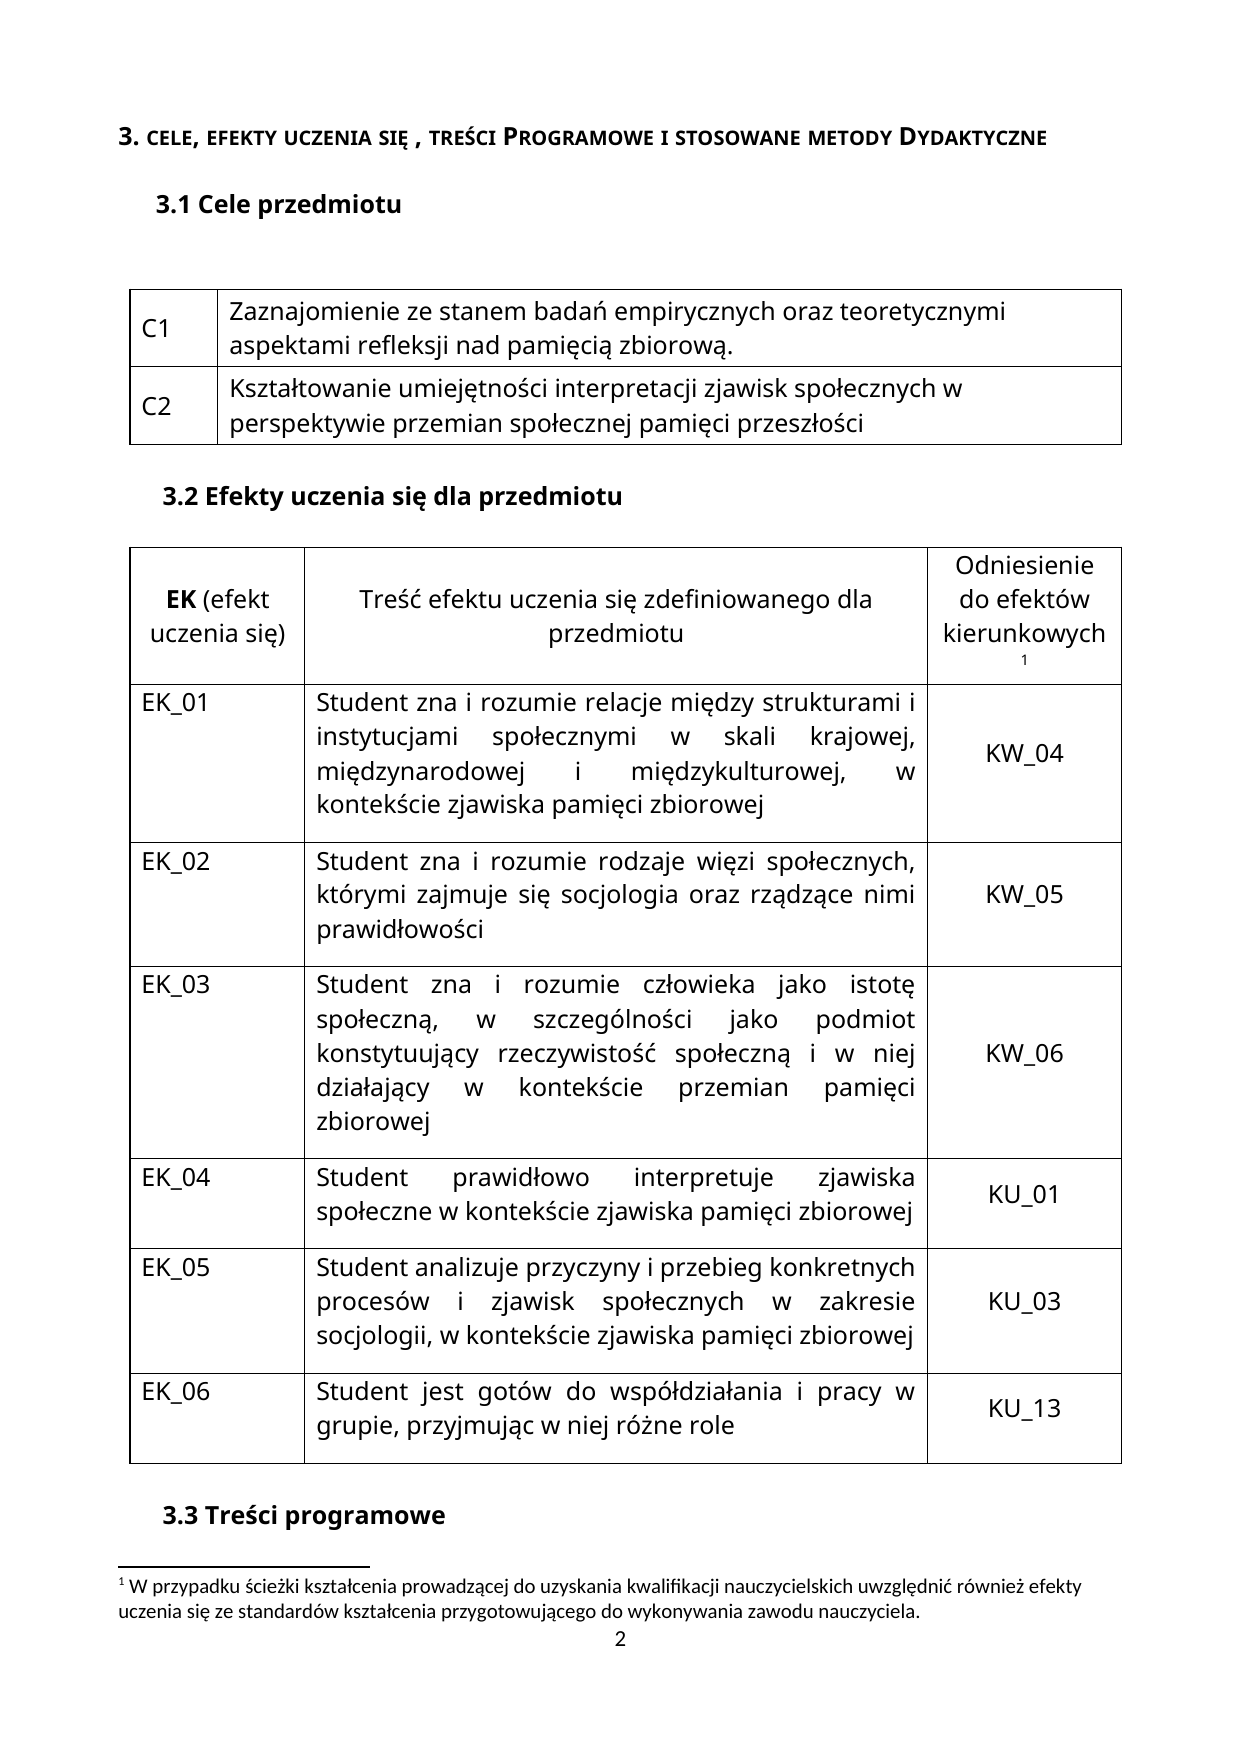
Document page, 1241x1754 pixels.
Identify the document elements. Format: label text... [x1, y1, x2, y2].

table_header Zaznajomienie ze stanem badań empirycznych oraz teoretycznymi aspektami refleksji nad pamięcią zbiorową. [218, 290, 1121, 366]
table_cell C2 [131, 367, 217, 443]
table_header Treść efektu uczenia się zdefiniowanego dla przedmiotu [305, 548, 927, 684]
table_cell EK_03 [131, 967, 304, 1158]
text 3.2 Efekty uczenia się dla przedmiotu [162, 478, 1122, 513]
table_cell KW_04 [928, 685, 1121, 842]
table_cell KU_13 [928, 1374, 1121, 1462]
table_cell Student zna i rozumie relacje między strukturami i instytucjami społecznymi w skali krajowej, międzynarodowej i międzykulturowej, w kontekście zjawiska pamięci zbiorowej [305, 685, 927, 842]
table_cell KU_01 [928, 1159, 1121, 1248]
table_cell Student analizuje przyczyny i przebieg konkretnych procesów i zjawisk społecznych w zakresie socjologii, w kontekście zjawiska pamięci zbiorowej [305, 1249, 927, 1372]
list 3.3 Treści programowe [162, 1497, 1122, 1532]
table_cell KU_03 [928, 1249, 1121, 1372]
text 3.1 Cele przedmiotu [156, 186, 1122, 220]
table_cell Student jest gotów do współdziałania i pracy w grupie, przyjmując w niej różne role [305, 1374, 927, 1462]
table_cell KW_06 [928, 967, 1121, 1158]
table_header EK (efekt uczenia się) [131, 548, 304, 684]
table_cell EK_05 [131, 1249, 304, 1372]
text 3. cele, efekty uczenia się , treści Programowe i stosowane metody Dydaktyczne [118, 118, 1122, 152]
table_header C1 [131, 290, 217, 366]
table_cell Student zna i rozumie człowieka jako istotę społeczną, w szczególności jako podmiot konstytuujący rzeczywistość społeczną i w niej działający w kontekście przemian pamięci zbiorowej [305, 967, 927, 1158]
table_cell EK_02 [131, 843, 304, 966]
table_cell Student prawidłowo interpretuje zjawiska społeczne w kontekście zjawiska pamięci zbiorowej [305, 1159, 927, 1248]
table_cell Kształtowanie umiejętności interpretacji zjawisk społecznych w perspektywie przemian społecznej pamięci przeszłości [218, 367, 1121, 443]
table_cell EK_06 [131, 1374, 304, 1462]
table_cell EK_04 [131, 1159, 304, 1248]
table_cell KW_05 [928, 843, 1121, 966]
table_header Odniesienie do efektów kierunkowych [928, 548, 1121, 684]
table_cell Student zna i rozumie rodzaje więzi społecznych, którymi zajmuje się socjologia oraz rządzące nimi prawidłowości [305, 843, 927, 966]
table_cell EK_01 [131, 685, 304, 842]
